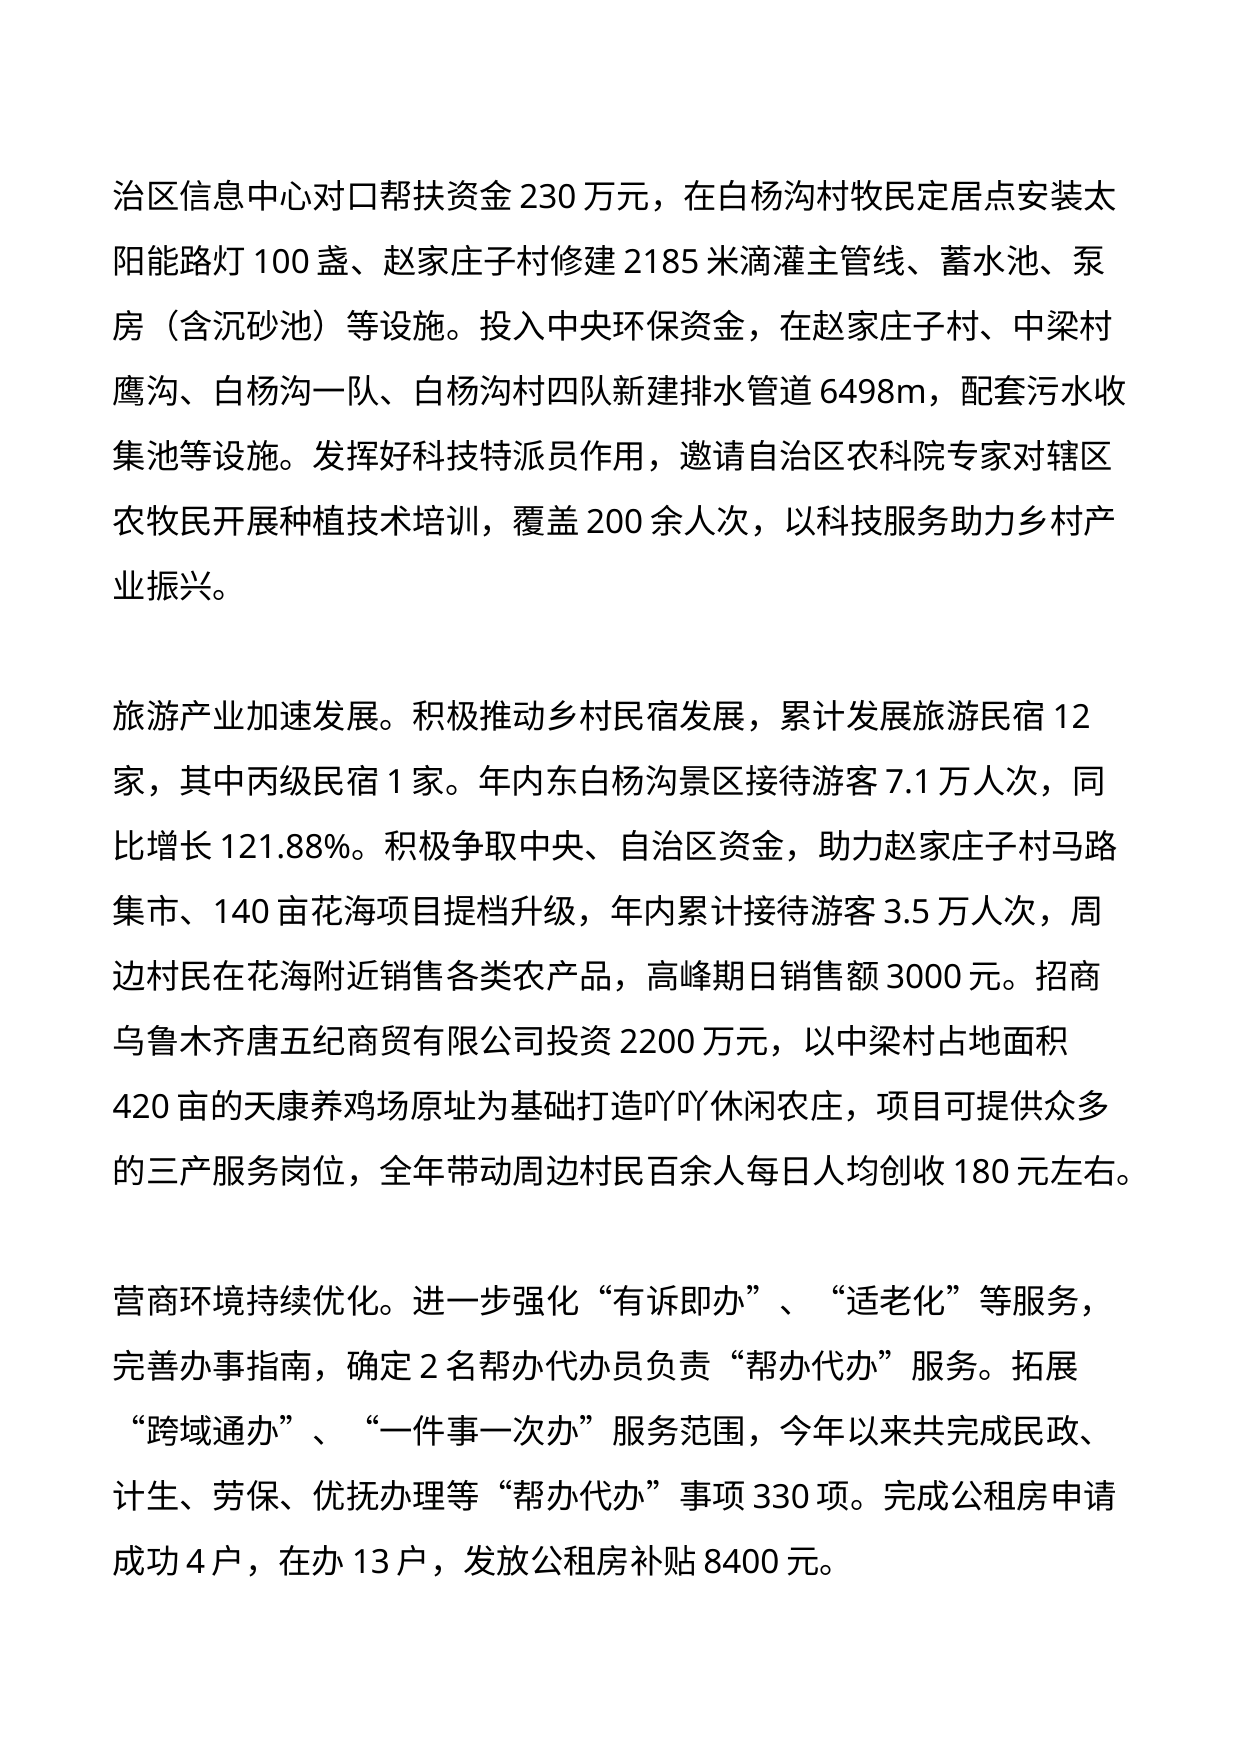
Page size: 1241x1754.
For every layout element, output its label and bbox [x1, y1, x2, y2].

text [112, 162, 1128, 1592]
